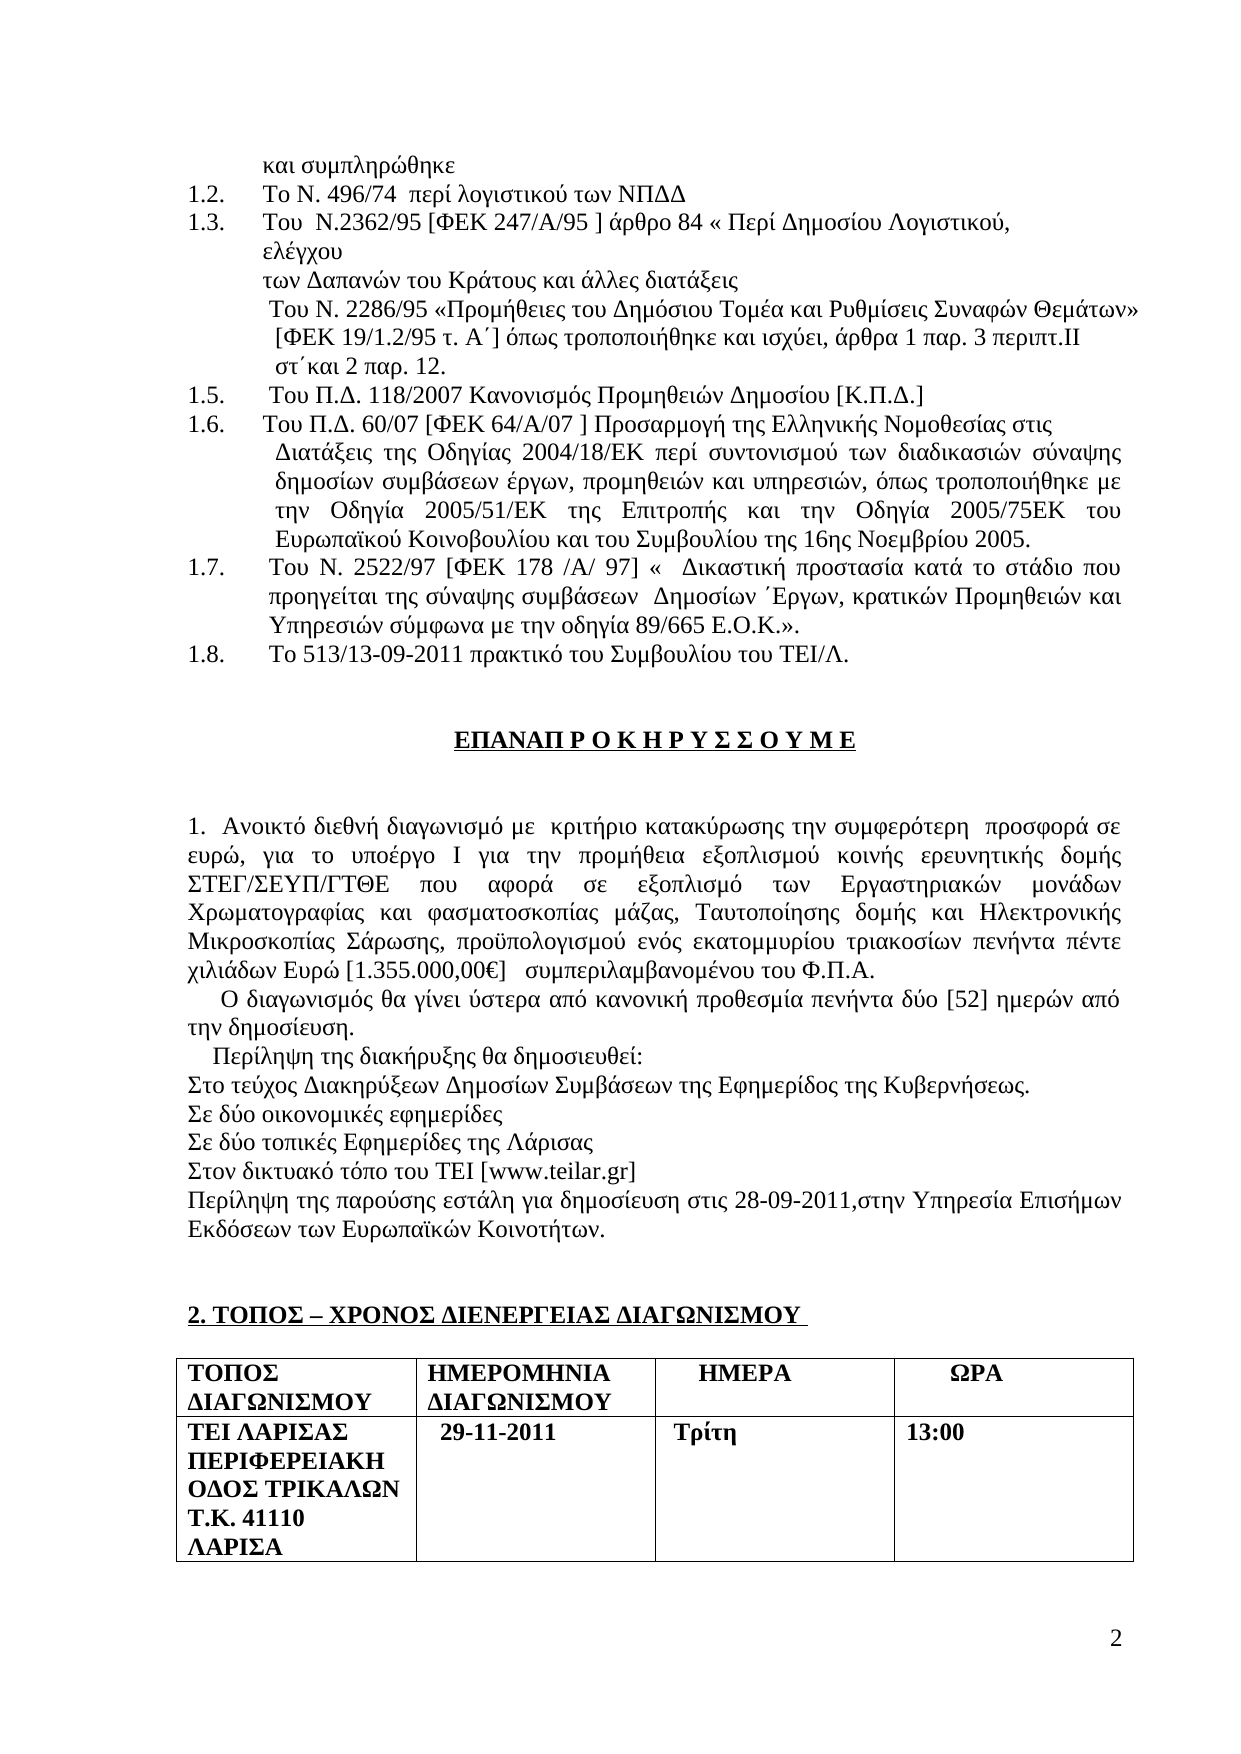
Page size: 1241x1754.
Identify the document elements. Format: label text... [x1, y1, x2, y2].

text [ΦΕΚ 19/1.2/95 τ. Α΄] όπως τροποποιήθηκε και ισχύει, άρθρα 1 παρ. 3 περιπτ.ΙΙ [187, 322, 1157, 351]
text των Δαπανών του Κράτους και άλλες διατάξεις [187, 265, 1157, 294]
table_cell Tρίτη [656, 1417, 894, 1561]
text Του Ν. 2286/95 «Προμήθειες του Δημόσιου Τομέα και Ρυθμίσεις Συναφών Θεμάτων» [269, 294, 1157, 322]
list Του Ν. 2522/97 [ΦΕΚ 178 /Α/ 97] « Δικαστική προστασία κατά το στάδιο που προηγείται της σύναψης συμβάσεων Δημοσίων ΄Εργων, κρατικών Προμηθειών και Υπηρεσιών σύμφωνα με την οδηγία 89/665 Ε.Ο.Κ.». [187, 552, 1122, 639]
text και συμπληρώθηκε [262, 150, 1122, 179]
text 1.2. Το Ν. 496/74 περί λογιστικού των ΝΠΔΔ [187, 179, 1122, 207]
table_header ΗΜΕΡΑ [656, 1359, 894, 1416]
text ελέγχου [187, 236, 1122, 265]
table_header ΗΜΕΡΟΜΗΝΙΑ ΔΙΑΓΩΝΙΣΜΟΥ [417, 1359, 655, 1416]
text 1.3. Του Ν.2362/95 [ΦΕΚ 247/Α/95 ] άρθρο 84 « Περί Δημοσίου Λογιστικού, [187, 207, 1122, 236]
text Περίληψη της διακήρυξης θα δημοσιευθεί: [187, 1041, 1122, 1070]
list Το 513/13-09-2011 πρακτικό του Συμβουλίου του ΤΕΙ/Λ. [187, 639, 1122, 667]
text Διατάξεις της Οδηγίας 2004/18/ΕΚ περί συντονισμού των διαδικασιών σύναψης δημοσίων συμβάσεων έργων, προμηθειών και υπηρεσιών, όπως τροποποιήθηκε με την Οδηγία 2005/51/ΕΚ της Επιτροπής και την Οδηγία 2005/75ΕΚ του Ευρωπαϊκού Κοινοβουλίου και του Συμβουλίου της 16ης Νοεμβρίου 2005. [275, 437, 1122, 552]
text 1.5. Του Π.Δ. 118/2007 Κανονισμός Προμηθειών Δημοσίου [Κ.Π.Δ.] [187, 380, 1122, 409]
text 1.6. Του Π.Δ. 60/07 [ΦΕΚ 64/Α/07 ] Προσαρμογή της Ελληνικής Νομοθεσίας στις [187, 409, 1122, 437]
text Στον δικτυακό τόπο του ΤΕΙ [www.teilar.gr] [187, 1156, 1122, 1185]
text 1. Ανοικτό διεθνή διαγωνισμό με κριτήριο κατακύρωσης την συμφερότερη προσφορά σε ευρώ, για το υποέργο Ι για την προμήθεια εξοπλισμού κοινής ερευνητικής δομής ΣΤΕΓ/ΣΕΥΠ/ΓΤΘΕ που αφορά σε εξοπλισμό των Εργαστηριακών μονάδων Χρωματογραφίας και φασματοσκοπίας μάζας, Ταυτοποίησης δομής και Ηλεκτρονικής Μικροσκοπίας Σάρωσης, προϋπολογισμού ενός εκατομμυρίου τριακοσίων πενήντα πέντε χιλιάδων Ευρώ [1.355.000,00€] συμπεριλαμβανομένου του Φ.Π.Α. [187, 811, 1122, 984]
text Σε δύο τοπικές Εφημερίδες της Λάρισας [187, 1127, 1122, 1156]
table_cell 29-11-2011 [417, 1417, 655, 1561]
text 2. ΤΟΠΟΣ – ΧΡΟΝΟΣ ΔΙΕΝΕΡΓΕΙΑΣ ΔΙΑΓΩΝΙΣΜΟΥ [187, 1300, 1122, 1329]
table_header ΩΡΑ [895, 1359, 1133, 1416]
text Περίληψη της παρούσης εστάλη για δημοσίευση στις 28-09-2011,στην Υπηρεσία Επισήμων Εκδόσεων των Ευρωπαϊκών Κοινοτήτων. [187, 1185, 1122, 1242]
text Σε δύο οικονομικές εφημερίδες [187, 1099, 1122, 1127]
text στ΄και 2 παρ. 12. [187, 351, 1157, 380]
text ΕΠΑΝΑΠ Ρ Ο Κ Η Ρ Υ Σ Σ Ο Υ Μ Ε [187, 725, 1122, 754]
table_cell 13:00 [895, 1417, 1133, 1561]
table_header ΤΟΠΟΣ ΔΙΑΓΩΝΙΣΜΟΥ [177, 1359, 416, 1416]
text Στο τεύχος Διακηρύξεων Δημοσίων Συμβάσεων της Εφημερίδος της Κυβερνήσεως. [187, 1070, 1122, 1099]
text Ο διαγωνισμός θα γίνει ύστερα από κανονική προθεσμία πενήντα δύο [52] ημερών από την δημοσίευση. [187, 984, 1122, 1041]
table_cell ΤΕΙ ΛΑΡΙΣΑΣ ΠΕΡΙΦΕΡΕΙΑΚΗ ΟΔΟΣ ΤΡΙΚΑΛΩΝ Τ.Κ. 41110 ΛΑΡΙΣΑ [177, 1417, 416, 1561]
